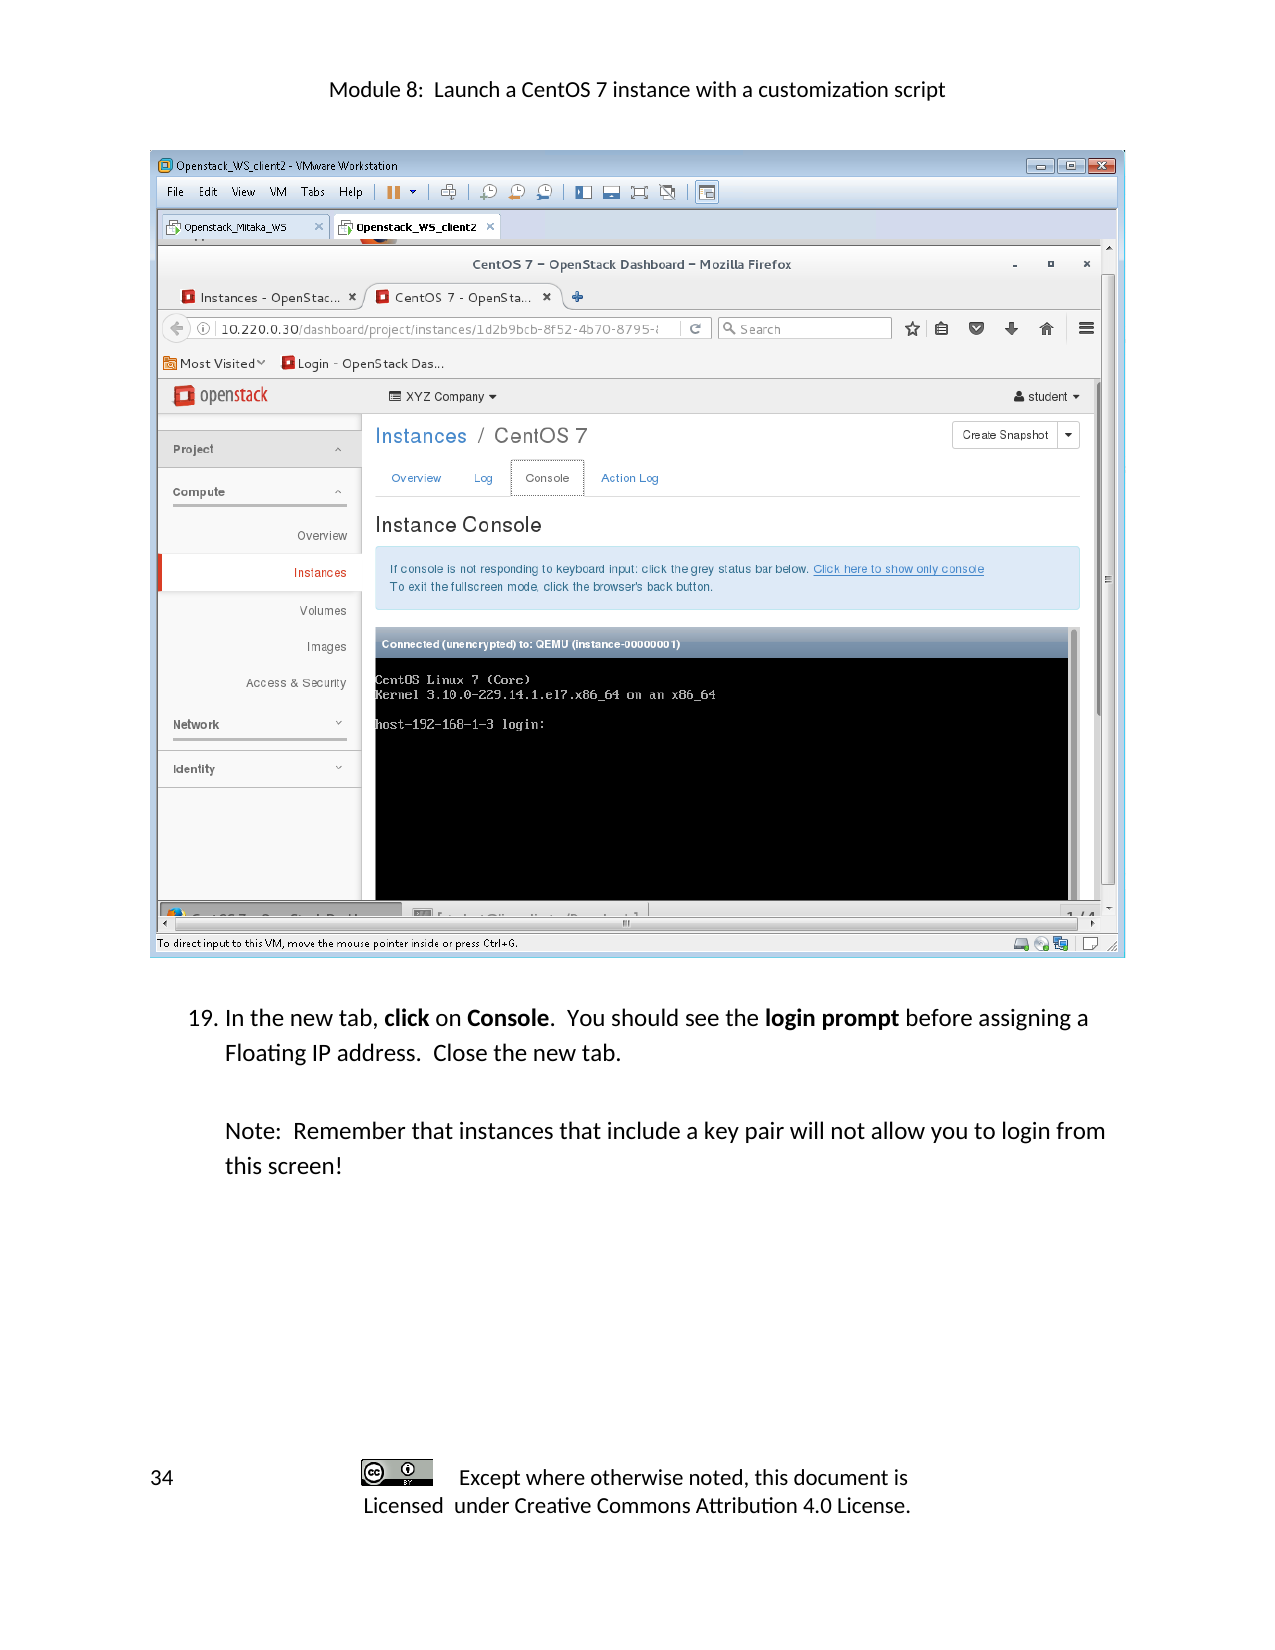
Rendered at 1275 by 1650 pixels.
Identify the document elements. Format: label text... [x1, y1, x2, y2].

picture [150, 150, 1125, 958]
picture [361, 1459, 433, 1486]
list In the new tab, click on Console. You should see the login prompt before assigning a Floating IP address. Close the new tab. [187, 1002, 1125, 1068]
text Note: Remember that instances that include a key pair will not allow you to login from this screen! [225, 1116, 1125, 1181]
